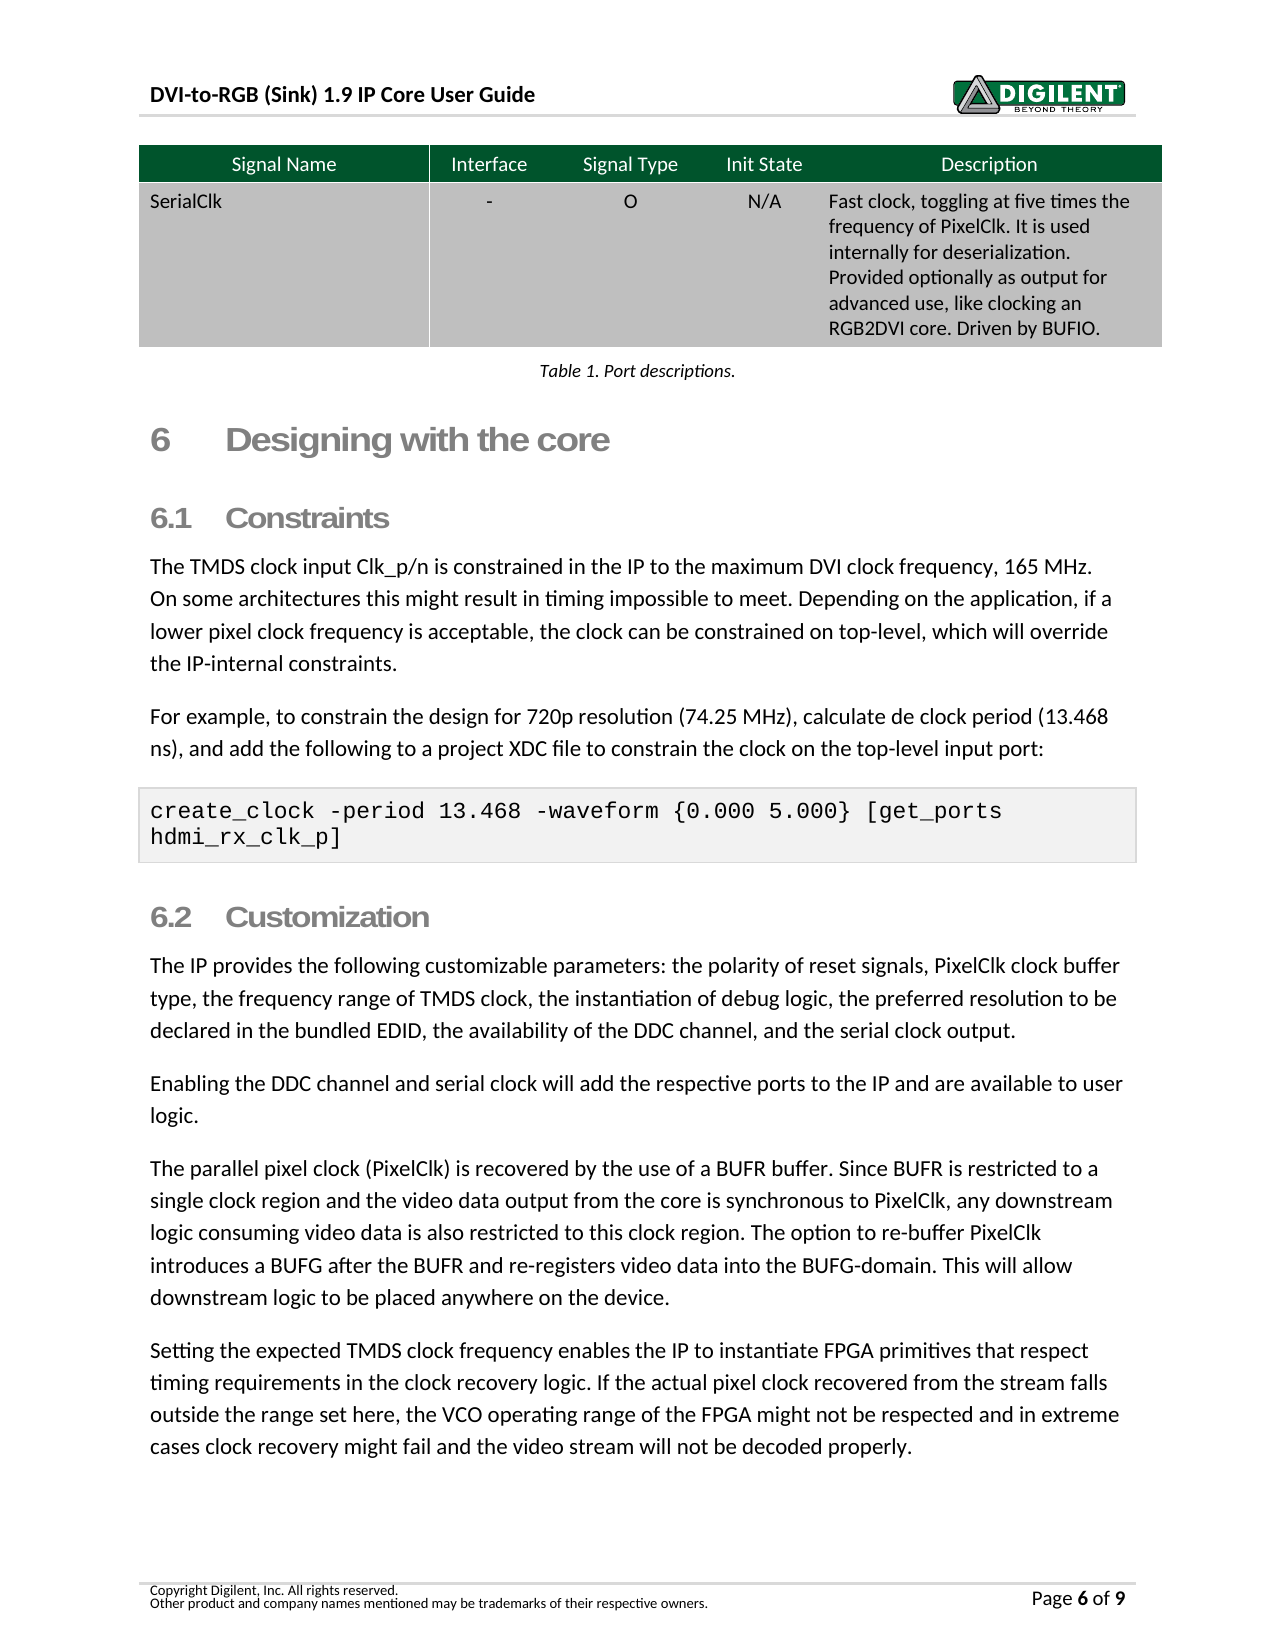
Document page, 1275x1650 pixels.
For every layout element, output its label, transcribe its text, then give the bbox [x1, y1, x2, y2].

table_cell N/A [712, 183, 817, 347]
subtitle Customization [150, 901, 1125, 934]
table_cell Fast clock, toggling at five times the frequency of PixelClk. It is used internally for deserialization. Provided optionally as output for advanced use, like clocking an RGB2DVI core. Driven by BUFIO. [817, 183, 1162, 347]
subtitle Designing with the core [150, 420, 1125, 458]
table_cell SerialClk [139, 183, 429, 347]
table_header Interface [430, 145, 549, 182]
text For example, to constrain the design for 720p resolution (74.25 MHz), calculate de clock period (13.468 ns), and add the following to a project XDC file to constrain the clock on the top-level input port: [150, 702, 1125, 762]
table_header Init State [712, 145, 817, 182]
table_cell O [549, 183, 712, 347]
text The parallel pixel clock (PixelClk) is recovered by the use of a BUFR buffer. Since BUFR is restricted to a single clock region and the video data output from the core is synchronous to PixelClk, any downstream logic consuming video data is also restricted to this clock region. The option to re-buffer PixelClk introduces a BUFG after the BUFR and re-registers video data into the BUFG-domain. This will allow downstream logic to be placed anywhere on the device. [150, 1154, 1125, 1311]
text The TMDS clock input Clk_p/n is constrained in the IP to the maximum DVI clock frequency, 165 MHz. On some architectures this might result in timing impossible to meet. Depending on the application, if a lower pixel clock frequency is acceptable, the clock can be constrained on top-level, which will override the IP-internal constraints. [150, 552, 1125, 677]
table_cell - [430, 183, 549, 347]
text Setting the expected TMDS clock frequency enables the IP to instantiate FPGA primitives that respect timing requirements in the clock recovery logic. If the actual pixel clock recovered from the stream falls outside the range set here, the VCO operating range of the FPGA might not be respected and in extreme cases clock recovery might fail and the video stream will not be decoded properly. [150, 1336, 1125, 1461]
table_header Signal Name [139, 145, 429, 182]
subtitle Constraints [150, 501, 1125, 535]
table_header Signal Type [549, 145, 712, 182]
text Enabling the DDC channel and serial clock will add the respective ports to the IP and are available to user logic. [150, 1069, 1125, 1129]
text The IP provides the following customizable parameters: the polarity of reset signals, PixelClk clock buffer type, the frequency range of TMDS clock, the instantiation of debug logic, the preferred resolution to be declared in the bundled EDID, the availability of the DDC channel, and the serial clock output. [150, 952, 1125, 1044]
text create_clock -period 13.468 -waveform {0.000 5.000} [get_ports hdmi_rx_clk_p] [140, 789, 1135, 862]
table_header Description [817, 145, 1162, 182]
